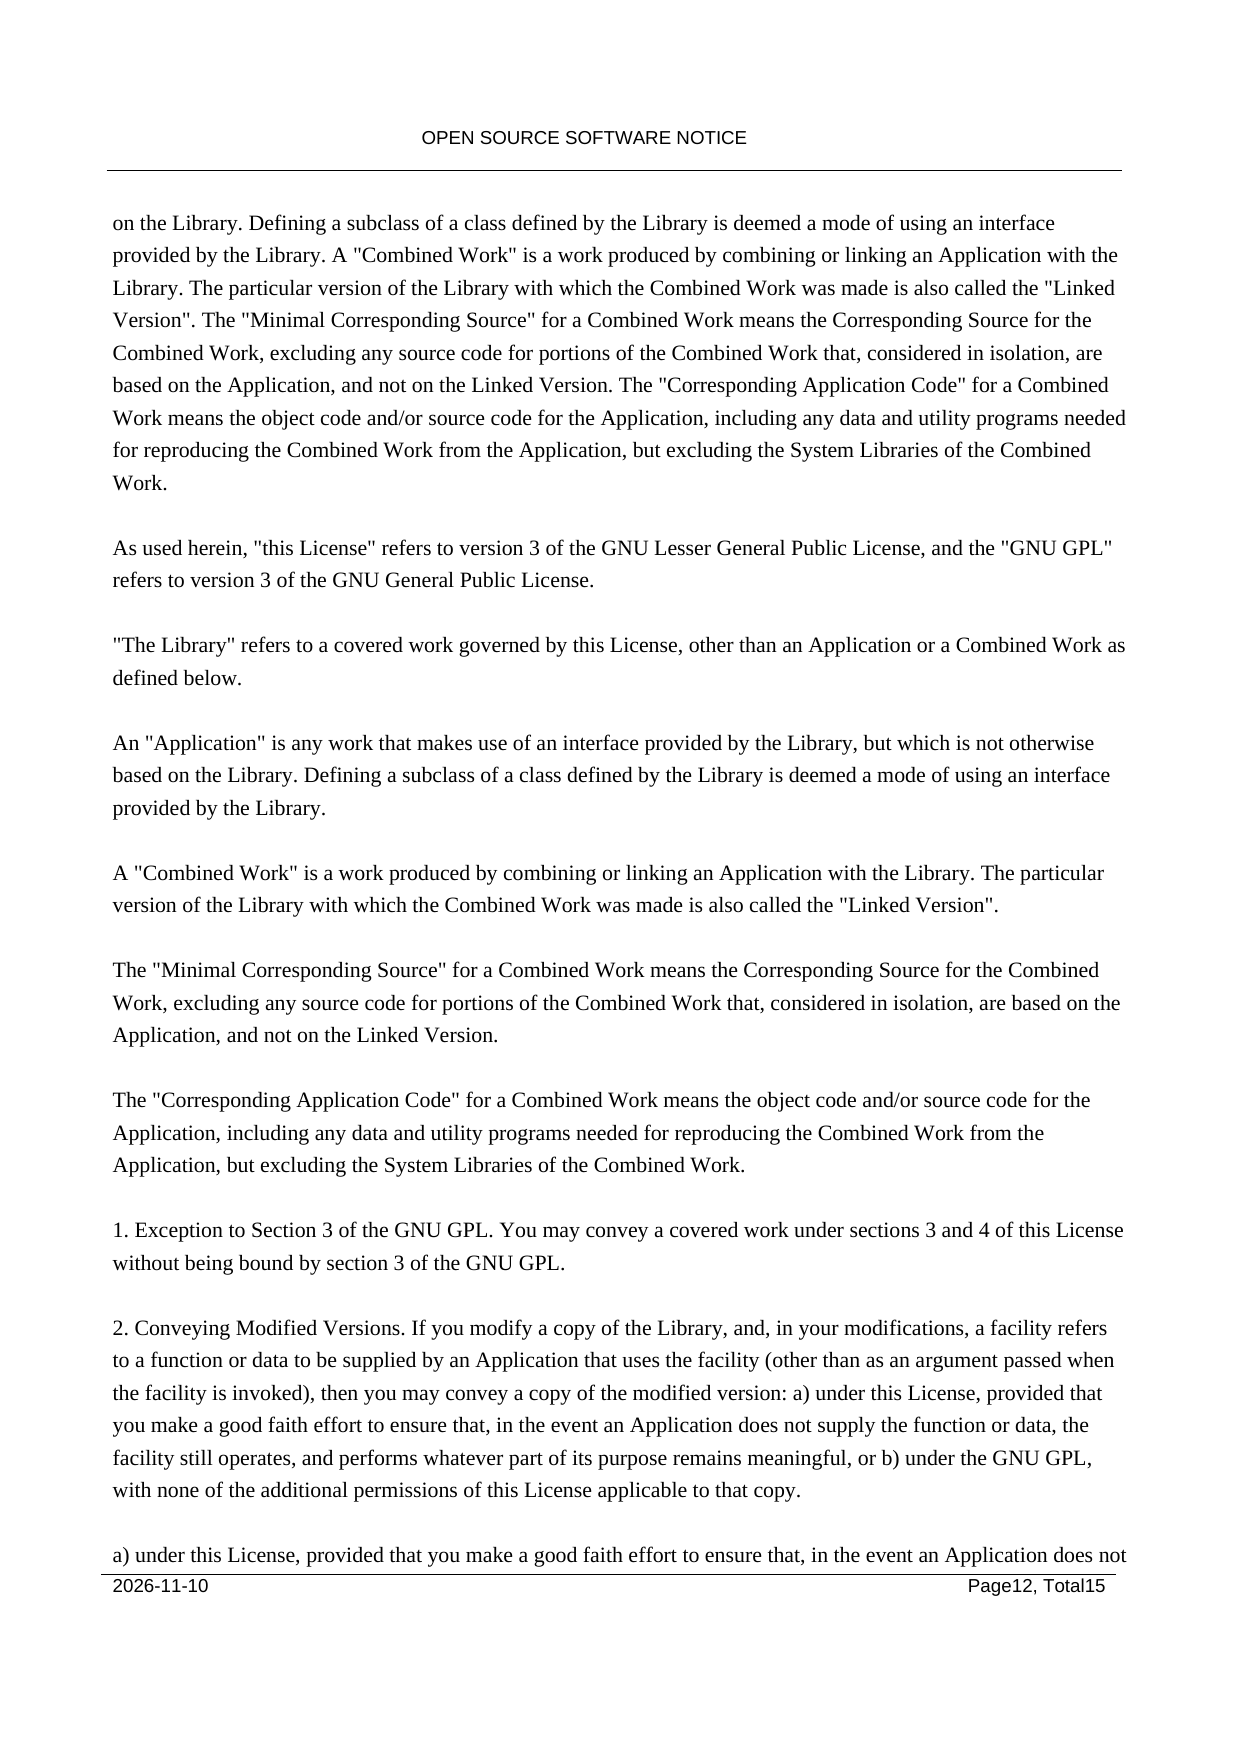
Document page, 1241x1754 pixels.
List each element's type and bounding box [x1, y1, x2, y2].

text [112, 206, 1128, 1571]
